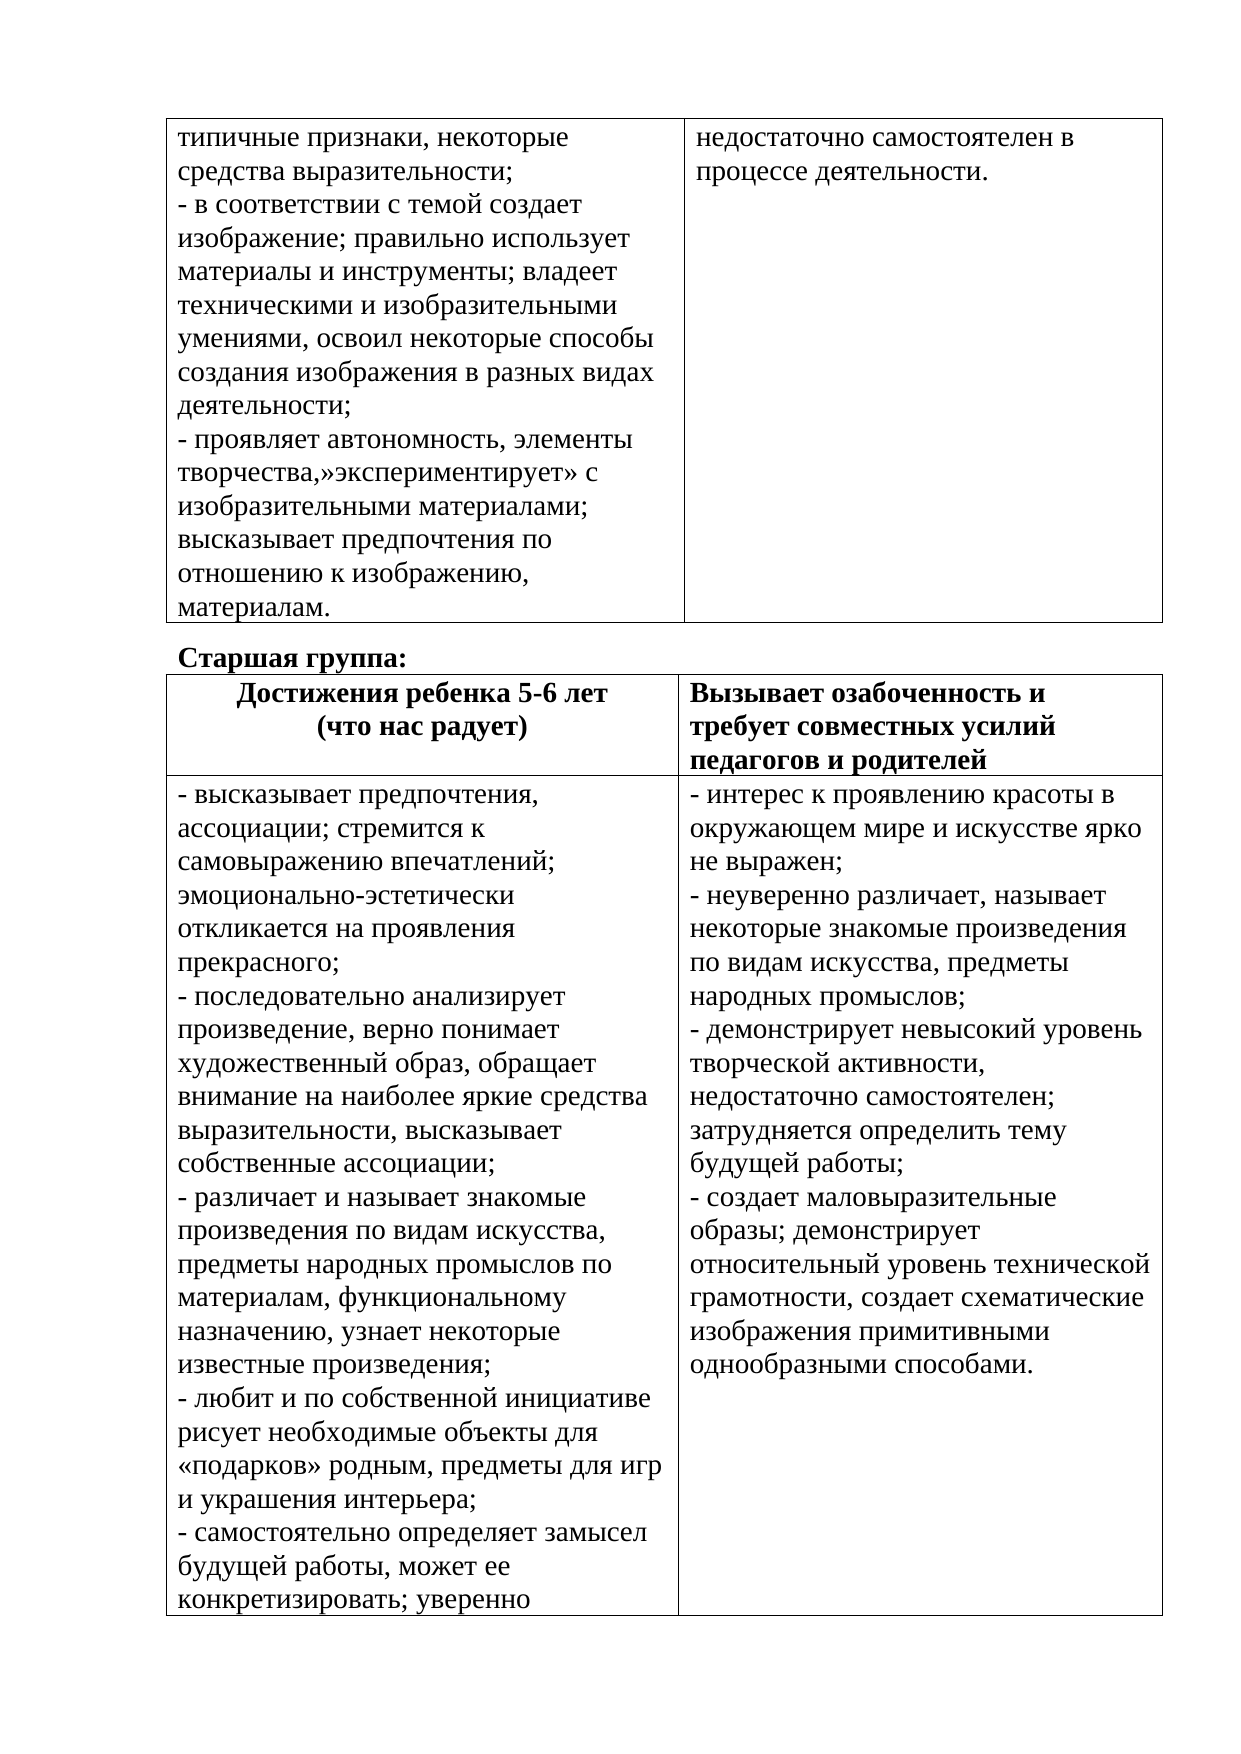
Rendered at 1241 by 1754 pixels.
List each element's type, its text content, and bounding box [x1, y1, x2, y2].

text Старшая группа: [177, 640, 1152, 674]
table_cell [167, 776, 678, 1615]
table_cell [685, 119, 1162, 622]
table_header Достижения ребенка 5-6 лет (что нас радует) [167, 675, 678, 775]
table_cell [167, 119, 684, 622]
table_header Вызывает озабоченность и требует совместных усилий педагогов и родителей [679, 675, 1162, 775]
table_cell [679, 776, 1162, 1615]
